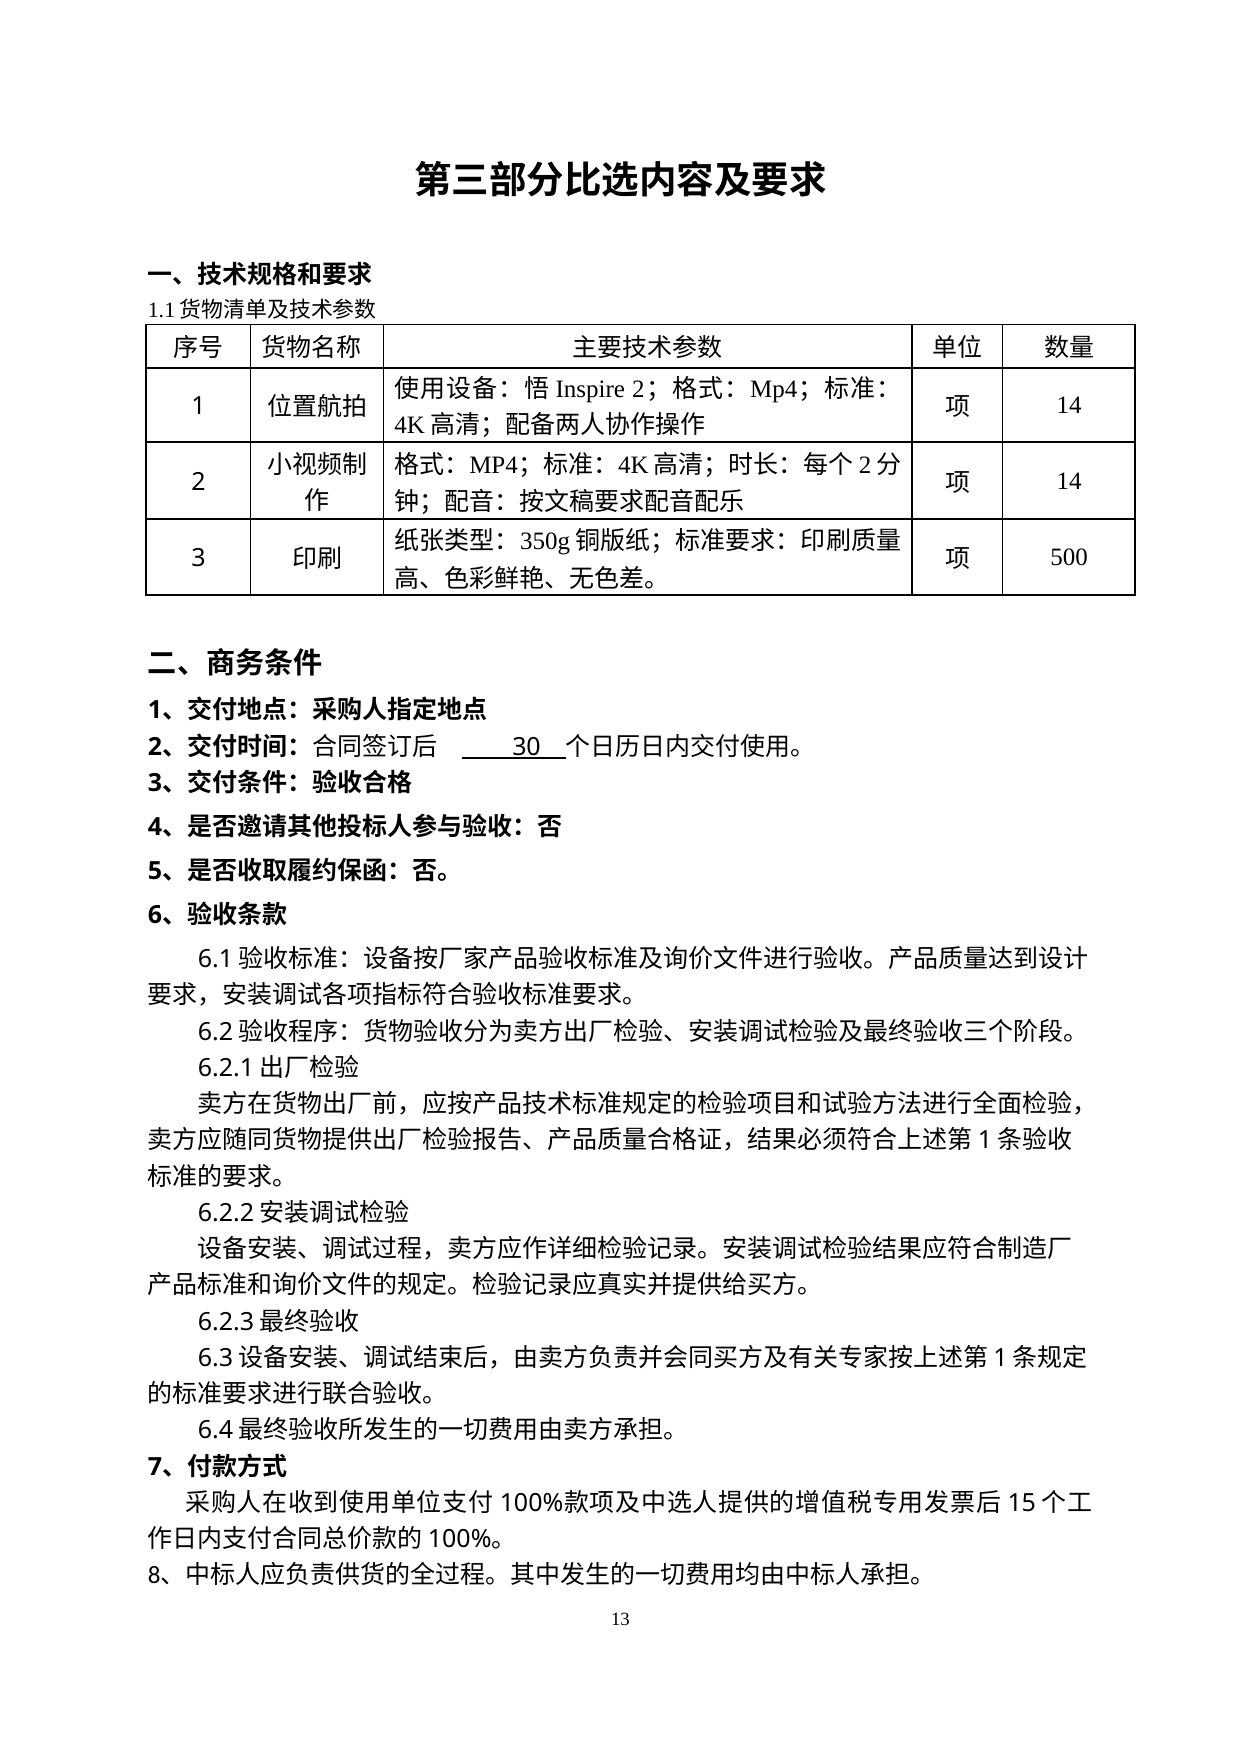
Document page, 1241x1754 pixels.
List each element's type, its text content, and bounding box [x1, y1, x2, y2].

table_header 单位 [913, 325, 1002, 367]
text 6.2.2安装调试检验 [148, 1192, 1092, 1228]
table_cell 纸张类型：350g铜版纸；标准要求：印刷质量高、色彩鲜艳、无色差。 [384, 520, 911, 594]
text 1、交付地点：采购人指定地点 2、交付时间：合同签订后 30 个日历日内交付使用。 3、交付条件：验收合格 [148, 690, 1092, 798]
table_cell 项 [913, 369, 1002, 441]
text 二、商务条件 [148, 640, 1092, 682]
table_cell 小视频制作 [251, 443, 383, 518]
table_cell 使用设备：悟Inspire 2；格式：Mp4；标准：4K高清；配备两人协作操作 [384, 369, 911, 441]
text 8、中标人应负责供货的全过程。其中发生的一切费用均由中标人承担。 [148, 1555, 1092, 1591]
text 卖方在货物出厂前，应按产品技术标准规定的检验项目和试验方法进行全面检验，卖方应随同货物提供出厂检验报告、产品质量合格证，结果必须符合上述第1条验收标准的要求。 [148, 1083, 1092, 1192]
table_cell 1 [147, 369, 250, 441]
table_cell 项 [913, 520, 1002, 594]
text 4、是否邀请其他投标人参与验收：否 [148, 806, 1092, 843]
table_cell 3 [147, 520, 250, 594]
text 6.1验收标准：设备按厂家产品验收标准及询价文件进行验收。产品质量达到设计要求，安装调试各项指标符合验收标准要求。 [148, 938, 1092, 1011]
text 设备安装、调试过程，卖方应作详细检验记录。安装调试检验结果应符合制造厂产品标准和询价文件的规定。检验记录应真实并提供给买方。 [148, 1228, 1092, 1301]
text 1.1货物清单及技术参数 [148, 292, 1092, 323]
text 第三部分比选内容及要求 [148, 150, 1092, 204]
text 6.2.3最终验收 [148, 1301, 1092, 1337]
text 6、验收条款 [148, 894, 1092, 931]
table_cell 格式：MP4；标准：4K高清；时长：每个2分钟；配音：按文稿要求配音配乐 [384, 443, 911, 518]
table_header 序号 [147, 325, 250, 367]
table_cell 2 [147, 443, 250, 518]
text 采购人在收到使用单位支付100%款项及中选人提供的增值税专用发票后15个工作日内支付合同总价款的100%。 [148, 1482, 1092, 1555]
table_cell 500 [1003, 520, 1134, 594]
table_header 数量 [1003, 325, 1134, 367]
table_cell 14 [1003, 369, 1134, 441]
table_cell 位置航拍 [251, 369, 383, 441]
text 7、付款方式 [148, 1446, 1092, 1482]
text 6.4最终验收所发生的一切费用由卖方承担。 [148, 1410, 1092, 1446]
text 6.2验收程序：货物验收分为卖方出厂检验、安装调试检验及最终验收三个阶段。 [148, 1011, 1092, 1047]
table_header 主要技术参数 [384, 325, 911, 367]
table_cell 印刷 [251, 520, 383, 594]
text 6.3设备安装、调试结束后，由卖方负责并会同买方及有关专家按上述第1条规定的标准要求进行联合验收。 [148, 1337, 1092, 1410]
text 6.2.1出厂检验 [148, 1047, 1092, 1083]
text 5、是否收取履约保函：否。 [148, 850, 1092, 887]
text 一、技术规格和要求 [148, 248, 1092, 292]
table_cell 项 [913, 443, 1002, 518]
table_header 货物名称 [251, 325, 383, 367]
table_cell 14 [1003, 443, 1134, 518]
